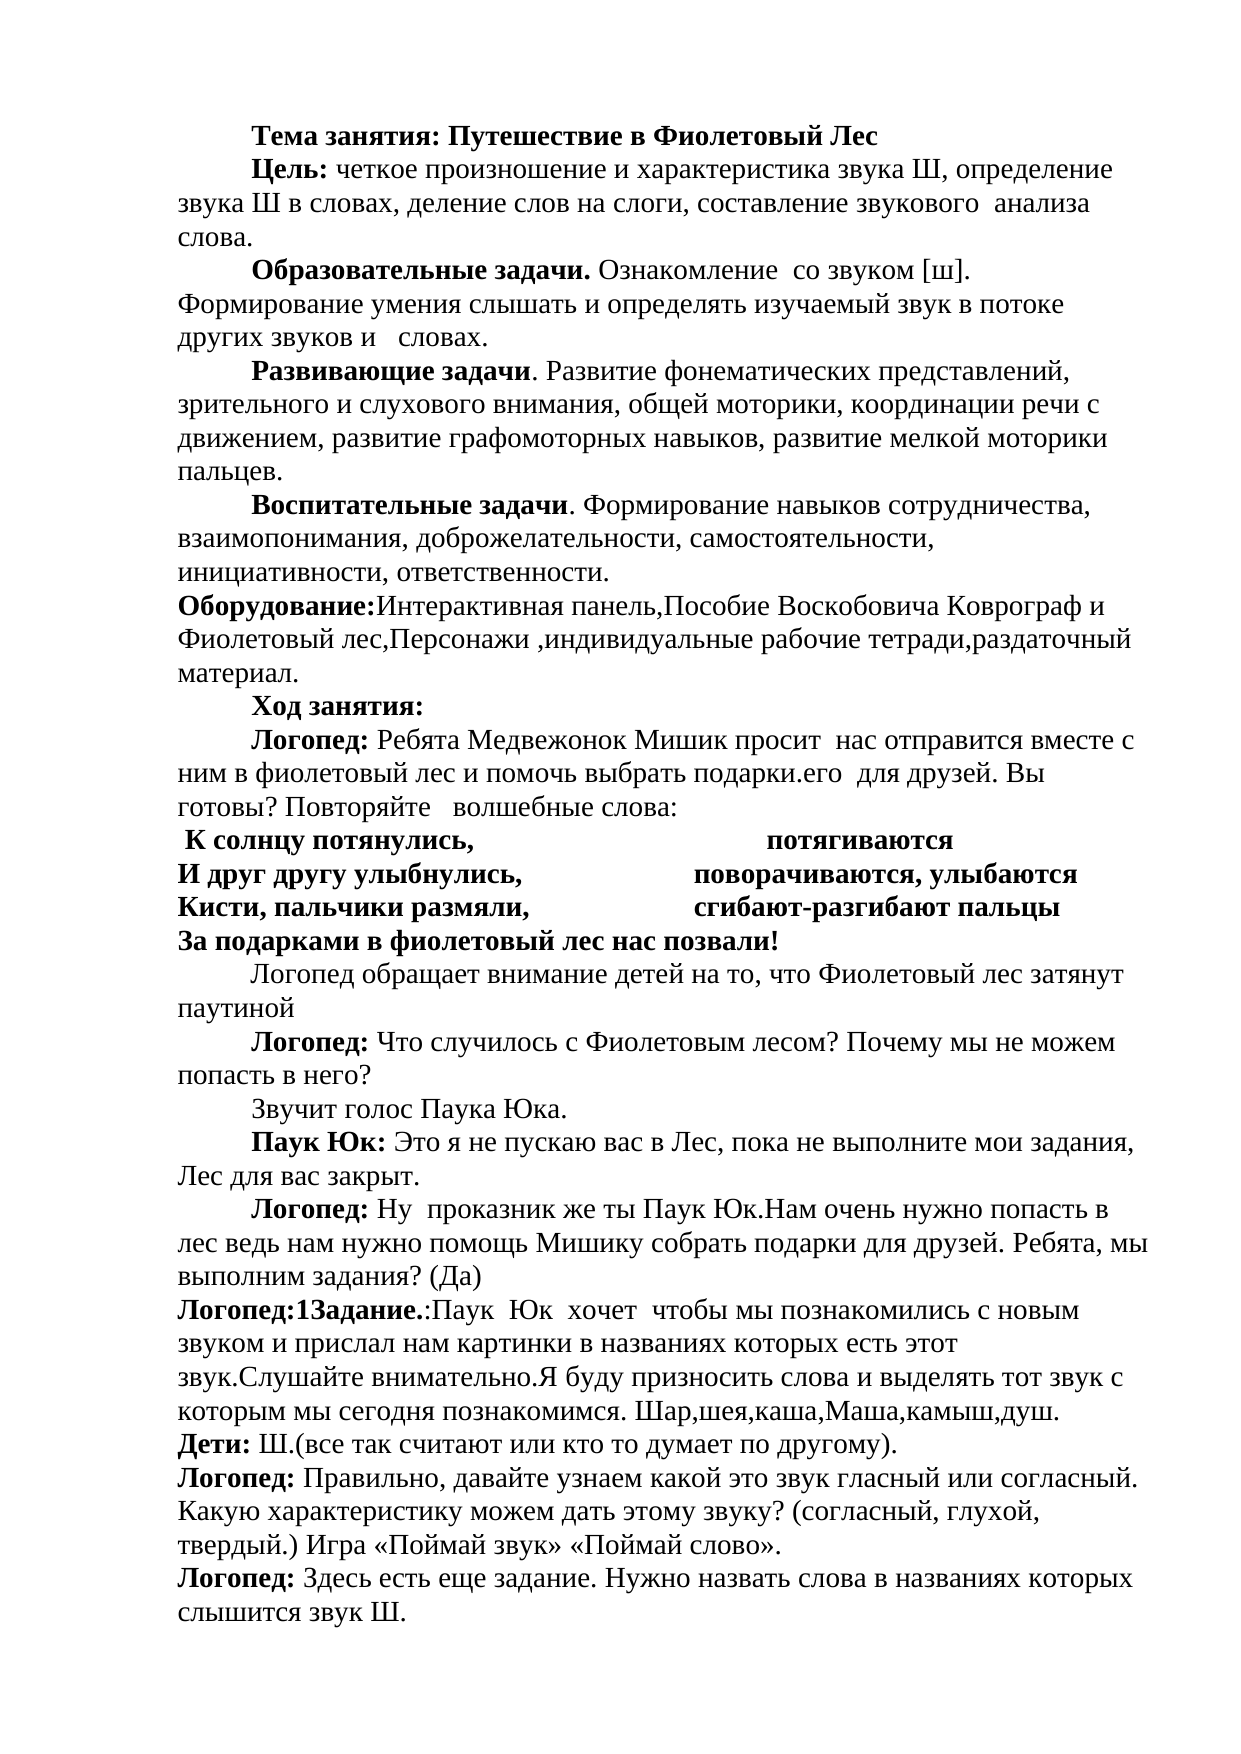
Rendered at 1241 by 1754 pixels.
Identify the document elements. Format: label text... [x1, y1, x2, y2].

text Логопед: Что случилось с Фиолетовым лесом? Почему мы не можем попасть в него? [177, 1024, 1152, 1091]
text Логопед: Здесь есть еще задание. Нужно назвать слова в названиях которых слышится звук Ш. [177, 1560, 1152, 1627]
text Логопед: Правильно, давайте узнаем какой это звук гласный или согласный. [177, 1460, 1152, 1493]
text Образовательные задачи. Ознакомление со звуком [ш]. Формирование умения слышать и определять изучаемый звук в потоке других звуков и словах. [177, 252, 1152, 353]
text Ход занятия: [177, 688, 1152, 722]
text Тема занятия: Путешествие в Фиолетовый Лес [177, 118, 1152, 152]
text Звучит голос Паука Юка. [177, 1091, 1152, 1124]
text Кисти, пальчики размяли, сгибают-разгибают пальцы [177, 889, 1152, 923]
text Какую характеристику можем дать этому звуку? (согласный, глухой, твердый.) Игра «Поймай звук» «Поймай слово». [177, 1493, 1152, 1560]
text Воспитательные задачи. Формирование навыков сотрудничества, взаимопонимания, доброжелательности, самостоятельности, инициативности, ответственности. [177, 487, 1152, 588]
text За подарками в фиолетовый лес нас позвали! [177, 923, 1152, 957]
text Дети: Ш.(все так считают или кто то думает по другому). [177, 1426, 1152, 1460]
text Логопед:1Задание.:Паук Юк хочет чтобы мы познакомились с новым звуком и прислал нам картинки в названиях которых есть этот звук.Слушайте внимательно.Я буду призносить слова и выделять тот звук с которым мы сегодня познакомимся. Шар,шея,каша,Маша,камыш,душ. [177, 1292, 1152, 1426]
text Оборудование:Интерактивная панель,Пособие Воскобовича Коврограф и Фиолетовый лес,Персонажи ,индивидуальные рабочие тетради,раздаточный материал. [177, 588, 1152, 688]
text К солнцу потянулись, потягиваются [177, 822, 1152, 856]
text И друг другу улыбнулись, поворачиваются, улыбаются [177, 856, 1152, 889]
text Логопед: Ну проказник же ты Паук Юк.Нам очень нужно попасть в лес ведь нам нужно помощь Мишику собрать подарки для друзей. Ребята, мы выполним задания? (Да) [177, 1191, 1152, 1292]
text Паук Юк: Это я не пускаю вас в Лес, пока не выполните мои задания, Лес для вас закрыт. [177, 1124, 1152, 1191]
text Логопед обращает внимание детей на то, что Фиолетовый лес затянут паутиной [177, 957, 1152, 1024]
text Развивающие задачи. Развитие фонематических представлений, зрительного и слухового внимания, общей моторики, координации речи с движением, развитие графомоторных навыков, развитие мелкой моторики пальцев. [177, 353, 1152, 487]
text Логопед: Ребята Медвежонок Мишик просит нас отправится вместе с ним в фиолетовый лес и помочь выбрать подарки.его для друзей. Вы готовы? Повторяйте волшебные слова: [177, 722, 1152, 822]
text Цель: четкое произношение и характеристика звука Ш, определение звука Ш в словах, деление слов на слоги, составление звукового анализа слова. [177, 152, 1152, 252]
